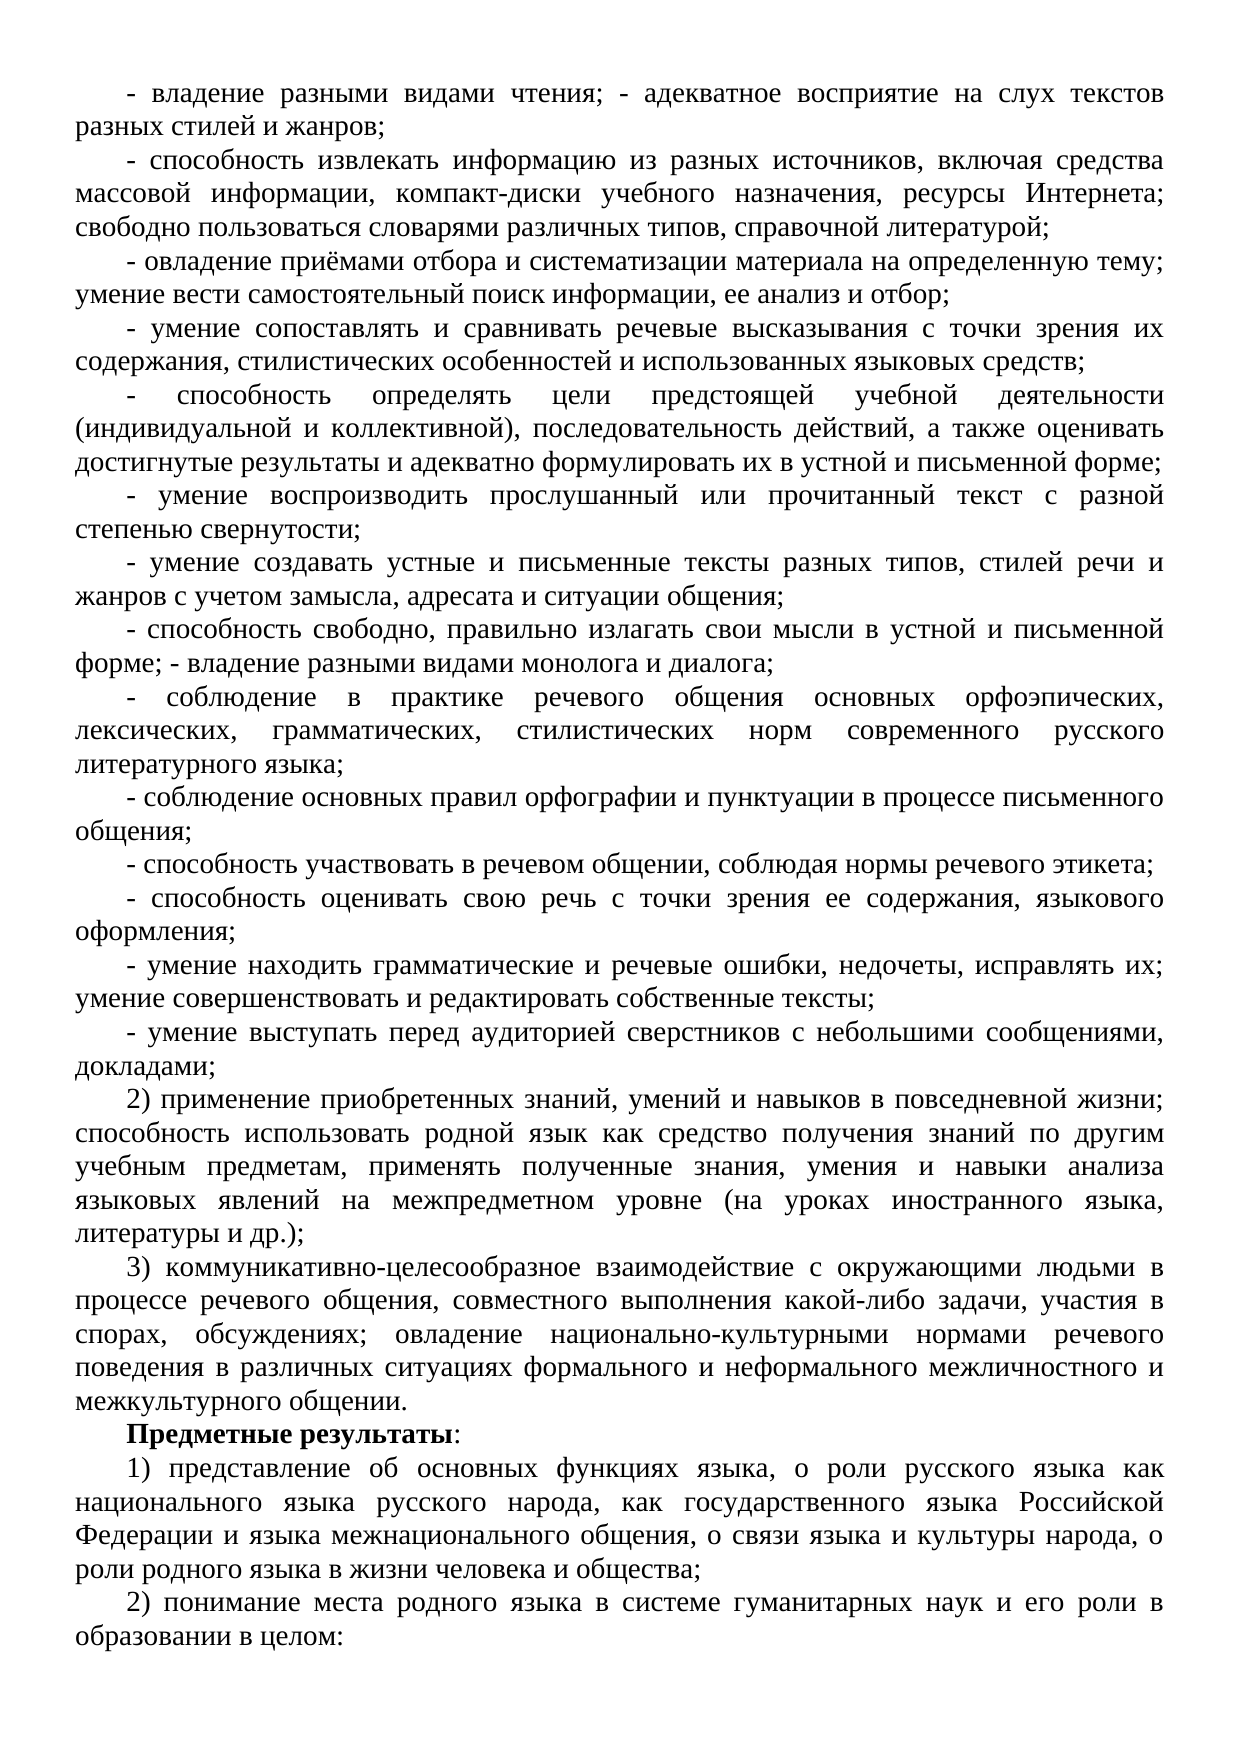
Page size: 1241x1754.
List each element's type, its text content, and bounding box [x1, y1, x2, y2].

text - способность извлекать информацию из разных источников, включая средства массовой информации, компакт-диски учебного назначения, ресурсы Интернета; свободно пользоваться словарями различных типов, справочной литературой; [75, 142, 1165, 243]
text 2) применение приобретенных знаний, умений и навыков в повседневной жизни; способность использовать родной язык как средство получения знаний по другим учебным предметам, применять полученные знания, умения и навыки анализа языковых явлений на межпредметном уровне (на уроках иностранного языка, литературы и др.); [75, 1081, 1165, 1249]
text Предметные результаты: [75, 1417, 1165, 1450]
text - умение находить грамматические и речевые ошибки, недочеты, исправлять их; умение совершенствовать и редактировать собственные тексты; [75, 947, 1165, 1014]
text - овладение приёмами отбора и систематизации материала на определенную тему; умение вести самостоятельный поиск информации, ее анализ и отбор; [75, 243, 1165, 310]
text - умение создавать устные и письменные тексты разных типов, стилей речи и жанров с учетом замысла, адресата и ситуации общения; [75, 544, 1165, 612]
text - умение воспроизводить прослушанный или прочитанный текст с разной степенью свернутости; [75, 477, 1165, 544]
text - умение выступать перед аудиторией сверстников с небольшими сообщениями, докладами; [75, 1014, 1165, 1081]
text - способность свободно, правильно излагать свои мысли в устной и письменной форме; - владение разными видами монолога и диалога; [75, 612, 1165, 679]
text - способность оценивать свою речь с точки зрения ее содержания, языкового оформления; [75, 880, 1165, 947]
text - умение сопоставлять и сравнивать речевые высказывания с точки зрения их содержания, стилистических особенностей и использованных языковых средств; [75, 310, 1165, 377]
text 1) представление об основных функциях языка, о роли русского языка как национального языка русского народа, как государственного языка Российской Федерации и языка межнационального общения, о связи языка и культуры народа, о роли родного языка в жизни человека и общества; [75, 1450, 1165, 1584]
text - способность определять цели предстоящей учебной деятельности (индивидуальной и коллективной), последовательность действий, а также оценивать достигнутые результаты и адекватно формулировать их в устной и письменной форме; [75, 377, 1165, 477]
text - соблюдение в практике речевого общения основных орфоэпических, лексических, грамматических, стилистических норм современного русского литературного языка; [75, 679, 1165, 779]
text 3) коммуникативно-целесообразное взаимодействие с окружающими людьми в процессе речевого общения, совместного выполнения какой-либо задачи, участия в спорах, обсуждениях; овладение национально-культурными нормами речевого поведения в различных ситуациях формального и неформального межличностного и межкультурного общении. [75, 1249, 1165, 1417]
text - соблюдение основных правил орфографии и пунктуации в процессе письменного общения; [75, 779, 1165, 846]
text - способность участвовать в речевом общении, соблюдая нормы речевого этикета; [75, 846, 1165, 880]
text - владение разными видами чтения; - адекватное восприятие на слух текстов разных стилей и жанров; [75, 75, 1165, 142]
text 2) понимание места родного языка в системе гуманитарных наук и его роли в образовании в целом: [75, 1584, 1165, 1651]
